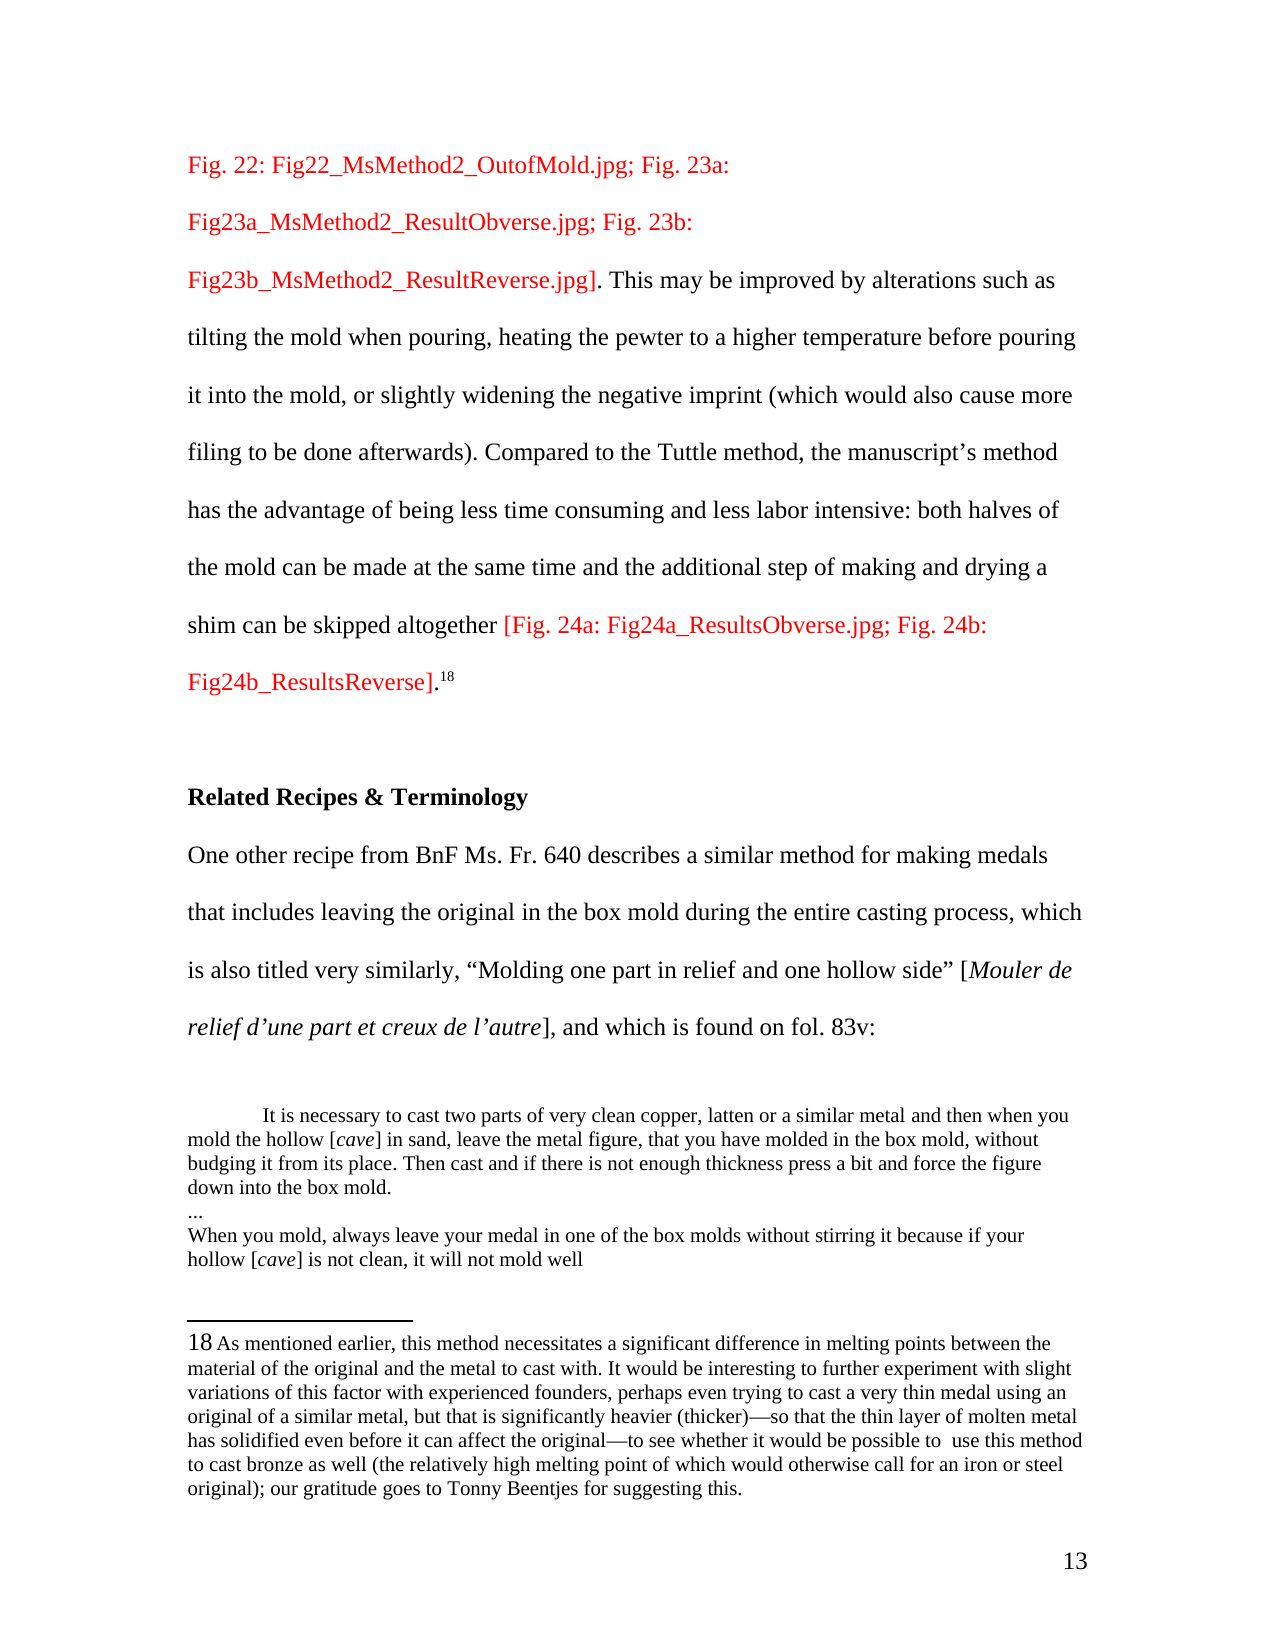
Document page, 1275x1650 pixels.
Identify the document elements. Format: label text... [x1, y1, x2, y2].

text One other recipe from BnF Ms. Fr. 640 describes a similar method for making medals that includes leaving the original in the box mold during the entire casting process, which is also titled very similarly, “Molding one part in relief and one hollow side” [Mouler de relief d’une part et creux de l’autre], and which is found on fol. 83v: [187, 840, 1087, 1041]
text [187, 150, 1087, 696]
text Related Recipes & Terminology [187, 782, 1087, 811]
text It is necessary to cast two parts of very clean copper, latten or a similar metal and then when you mold the hollow [cave] in sand, leave the metal figure, that you have molded in the box mold, without budging it from its place. Then cast and if there is not enough thickness press a bit and force the figure down into the box mold. ... When you mold, always leave your medal in one of the box molds without stirring it because if your hollow [cave] is not clean, it will not mold well [187, 1103, 1087, 1271]
